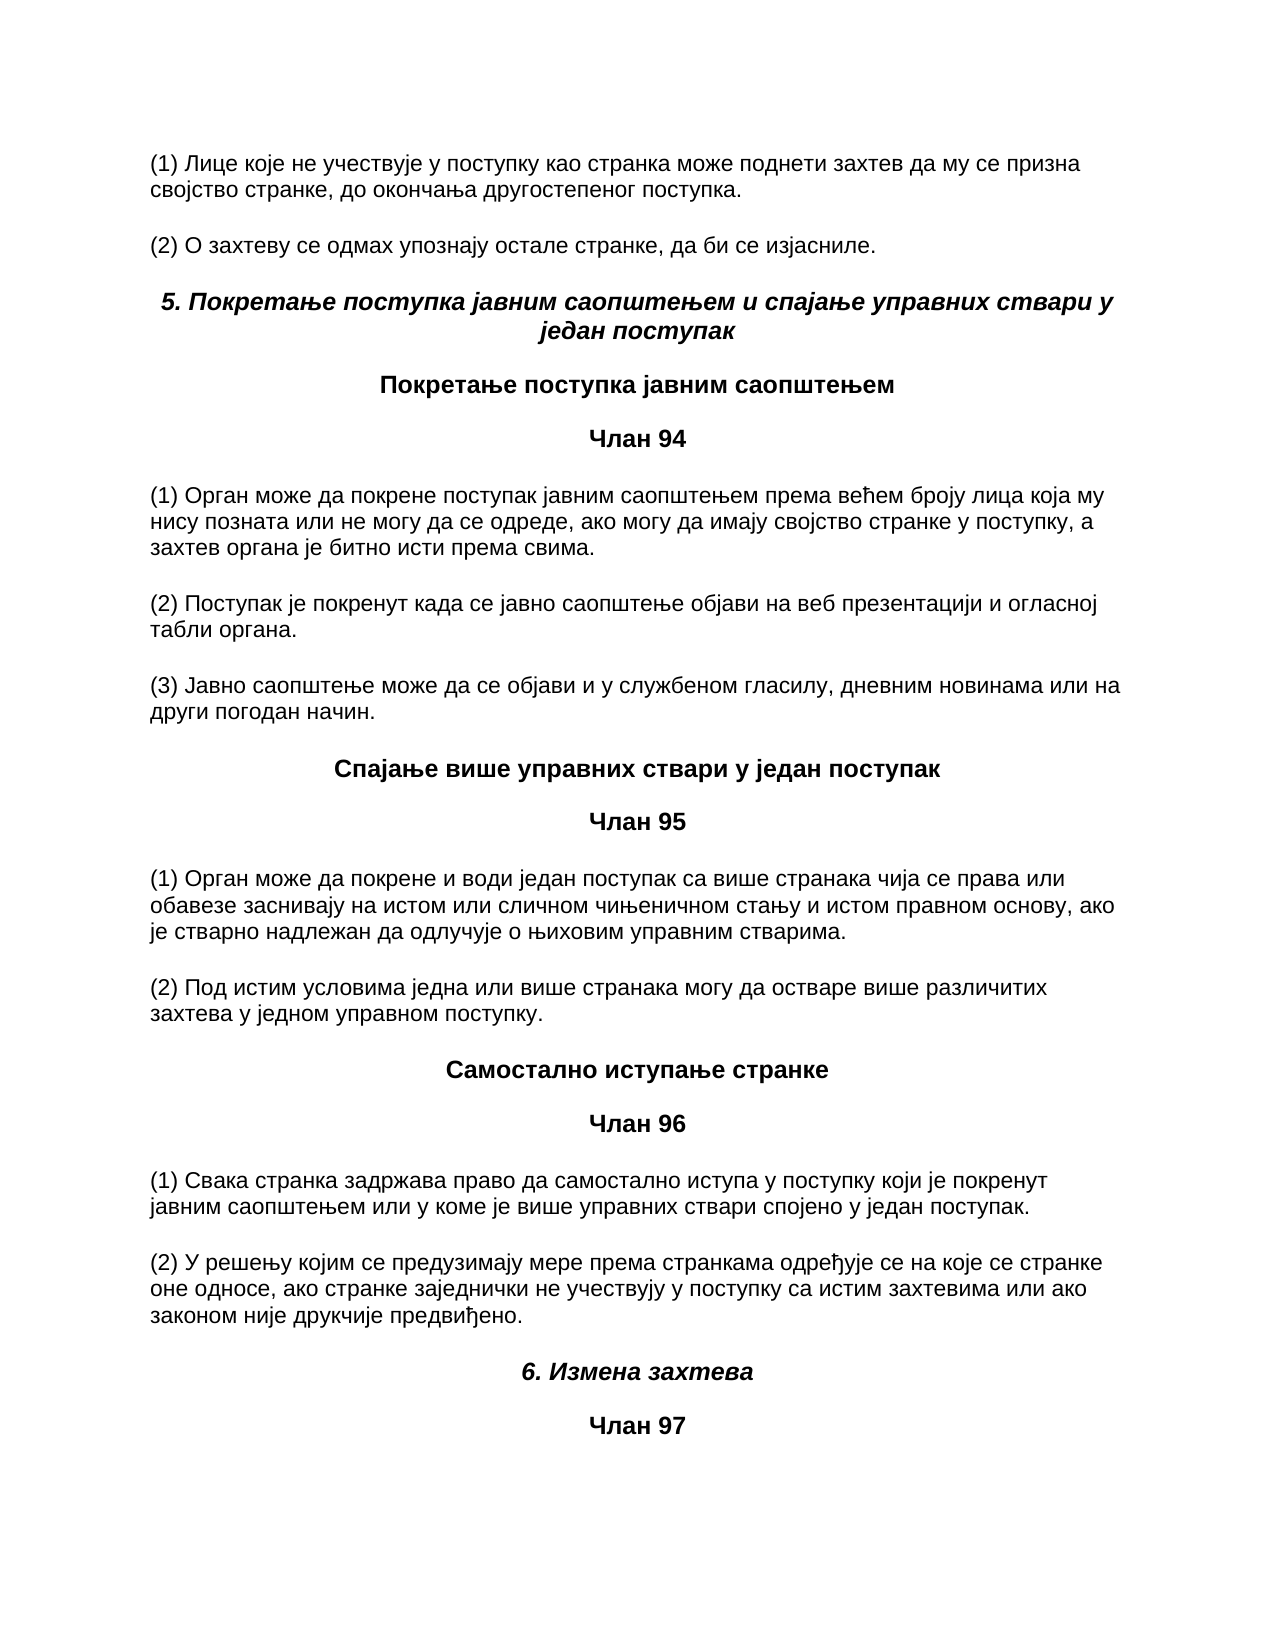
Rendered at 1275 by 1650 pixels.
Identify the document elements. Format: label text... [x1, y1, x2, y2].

text (3) Јавно саопштење може да се објави и у службеном гласилу, дневним новинама или на други погодан начин. [150, 672, 1125, 724]
text Члан 94 [150, 424, 1125, 452]
text (1) Орган може да покрене и води један поступак са више странака чија се права или обавезе заснивају на истом или сличном чињеничном стању и истом правном основу, ако је стварно надлежан да одлучује о њиховим управним стварима. [150, 865, 1125, 944]
text Члан 96 [150, 1109, 1125, 1138]
text 5. Покретање поступка јавним саопштењем и спајање управних ствари у један поступак [150, 287, 1125, 345]
text (1) Свака странка задржава право да самостално иступа у поступку који је покренут јавним саопштењем или у коме је више управних ствари спојено у један поступак. [150, 1167, 1125, 1220]
text Члан 95 [150, 807, 1125, 836]
text (1) Орган може да покрене поступак јавним саопштењем према већем броју лица која му нису позната или не могу да се одреде, ако могу да имају својство странке у поступку, а захтев органа је битно исти према свима. [150, 482, 1125, 561]
text Спајање више управних ствари у један поступак [150, 753, 1125, 782]
text (1) Лице које не учествује у поступку као странка може поднети захтев да му се призна својство странке, до окончања другостепеног поступка. [150, 150, 1125, 203]
text Самостално иступање странке [150, 1055, 1125, 1084]
text Члан 97 [150, 1411, 1125, 1439]
text (2) Поступак је покренут када се јавно саопштење објави на веб презентацији и огласној табли органа. [150, 590, 1125, 642]
text (2) Под истим условима једна или више странака могу да остваре више различитих захтева у једном управном поступку. [150, 973, 1125, 1026]
text Покретање поступка јавним саопштењем [150, 370, 1125, 399]
text 6. Измена захтева [150, 1357, 1125, 1386]
text (2) У решењу којим се предузимају мере према странкама одређује се на које се странке оне односе, ако странке заједнички не учествују у поступку са истим захтевима или ако законом није друкчије предвиђено. [150, 1249, 1125, 1328]
text (2) О захтеву се одмах упознају остале странке, да би се изјасниле. [150, 232, 1125, 258]
